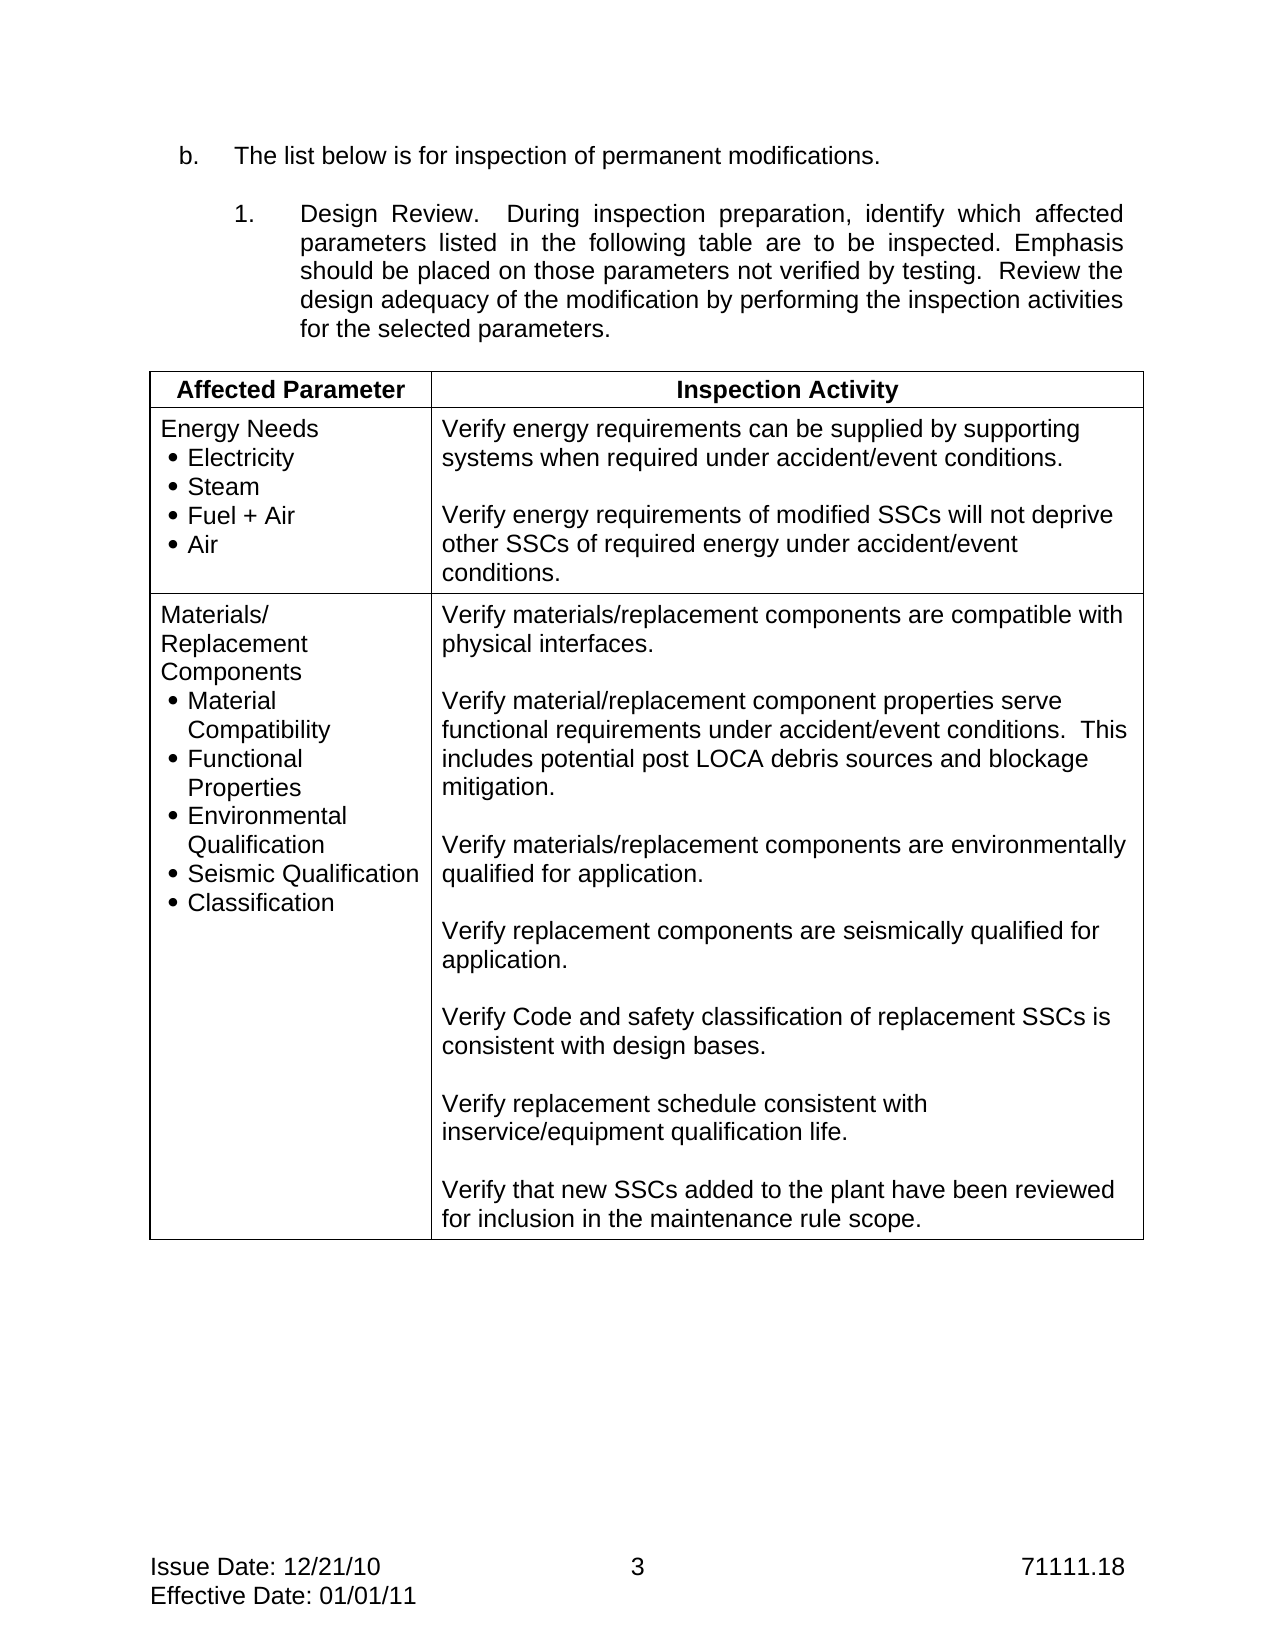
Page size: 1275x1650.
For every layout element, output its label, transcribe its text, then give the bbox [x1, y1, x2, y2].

table_cell Materials/ Replacement Components Material Compatibility Functional Properties Environmental Qualification Seismic Qualification Classification [151, 594, 431, 1238]
table_header Affected Parameter [151, 372, 431, 407]
table_header Inspection Activity [432, 372, 1143, 407]
text 1. Design Review. During inspection preparation, identify which affected parameters listed in the following table are to be inspected. Emphasis should be placed on those parameters not verified by testing. Review the design adequacy of the modification by performing the inspection activities for the selected parameters. [234, 199, 1125, 342]
table_cell Verify materials/replacement components are compatible with physical interfaces. Verify material/replacement component properties serve functional requirements under accident/event conditions. This includes potential post LOCA debris sources and blockage mitigation. Verify materials/replacement components are environmentally qualified for application. Verify replacement components are seismically qualified for application. Verify Code and safety classification of replacement SSCs is consistent with design bases. Verify replacement schedule consistent with inservice/equipment qualification life. Verify that new SSCs added to the plant have been reviewed for inclusion in the maintenance rule scope. [432, 594, 1143, 1238]
table_cell Verify energy requirements can be supplied by supporting systems when required under accident/event conditions. Verify energy requirements of modified SSCs will not deprive other SSCs of required energy under accident/event conditions. [432, 408, 1143, 593]
text b. The list below is for inspection of permanent modifications. [178, 141, 1125, 170]
table_cell Energy Needs Electricity Steam Fuel + Air Air [151, 408, 431, 593]
